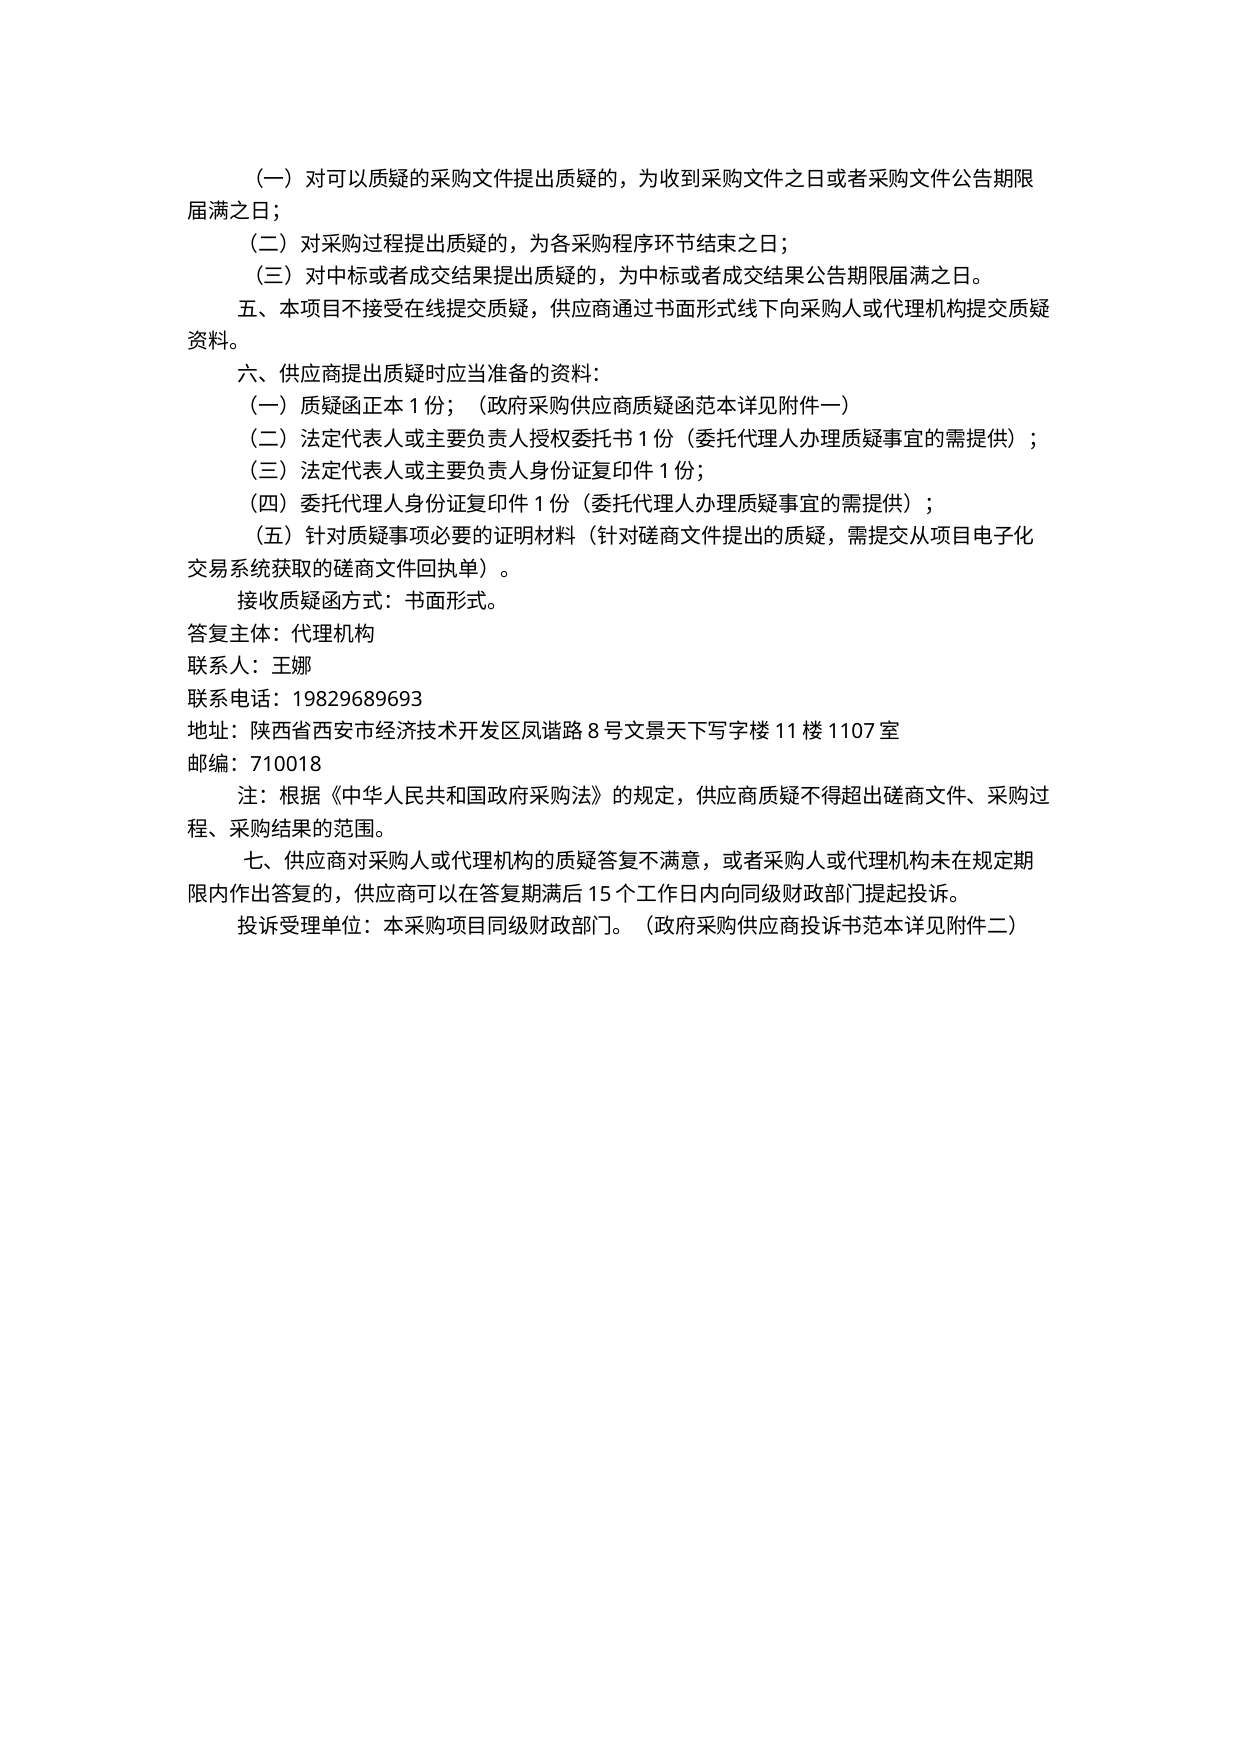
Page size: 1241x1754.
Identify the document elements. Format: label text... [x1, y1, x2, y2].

text 联系人：王娜 [187, 649, 1053, 682]
text 五、本项目不接受在线提交质疑，供应商通过书面形式线下向采购人或代理机构提交质疑资料。 [187, 292, 1053, 357]
text （五）针对质疑事项必要的证明材料（针对磋商文件提出的质疑，需提交从项目电子化交易系统获取的磋商文件回执单）。 [187, 519, 1053, 584]
text 邮编：710018 [187, 747, 1053, 779]
text （一）质疑函正本1份；（政府采购供应商质疑函范本详见附件一） [187, 389, 1053, 422]
text 接收质疑函方式：书面形式。 [187, 584, 1053, 617]
text 联系电话：19829689693 [187, 682, 1053, 714]
text （三）法定代表人或主要负责人身份证复印件1份； [187, 454, 1053, 487]
text （二）对采购过程提出质疑的，为各采购程序环节结束之日； [187, 227, 1053, 259]
text （四）委托代理人身份证复印件1份（委托代理人办理质疑事宜的需提供）； [187, 487, 1053, 519]
text 七、供应商对采购人或代理机构的质疑答复不满意，或者采购人或代理机构未在规定期限内作出答复的，供应商可以在答复期满后15个工作日内向同级财政部门提起投诉。 [187, 844, 1053, 909]
text 地址：陕西省西安市经济技术开发区凤谐路8号文景天下写字楼11楼1107室 [187, 714, 1053, 747]
text （三）对中标或者成交结果提出质疑的，为中标或者成交结果公告期限届满之日。 [187, 259, 1053, 292]
text 答复主体：代理机构 [187, 617, 1053, 649]
text 投诉受理单位：本采购项目同级财政部门。（政府采购供应商投诉书范本详见附件二） [187, 909, 1053, 942]
text （二）法定代表人或主要负责人授权委托书1份（委托代理人办理质疑事宜的需提供）； [187, 422, 1053, 454]
text 六、供应商提出质疑时应当准备的资料： [187, 357, 1053, 389]
text （一）对可以质疑的采购文件提出质疑的，为收到采购文件之日或者采购文件公告期限届满之日； [187, 162, 1053, 227]
text 注：根据《中华人民共和国政府采购法》的规定，供应商质疑不得超出磋商文件、采购过程、采购结果的范围。 [187, 779, 1053, 844]
